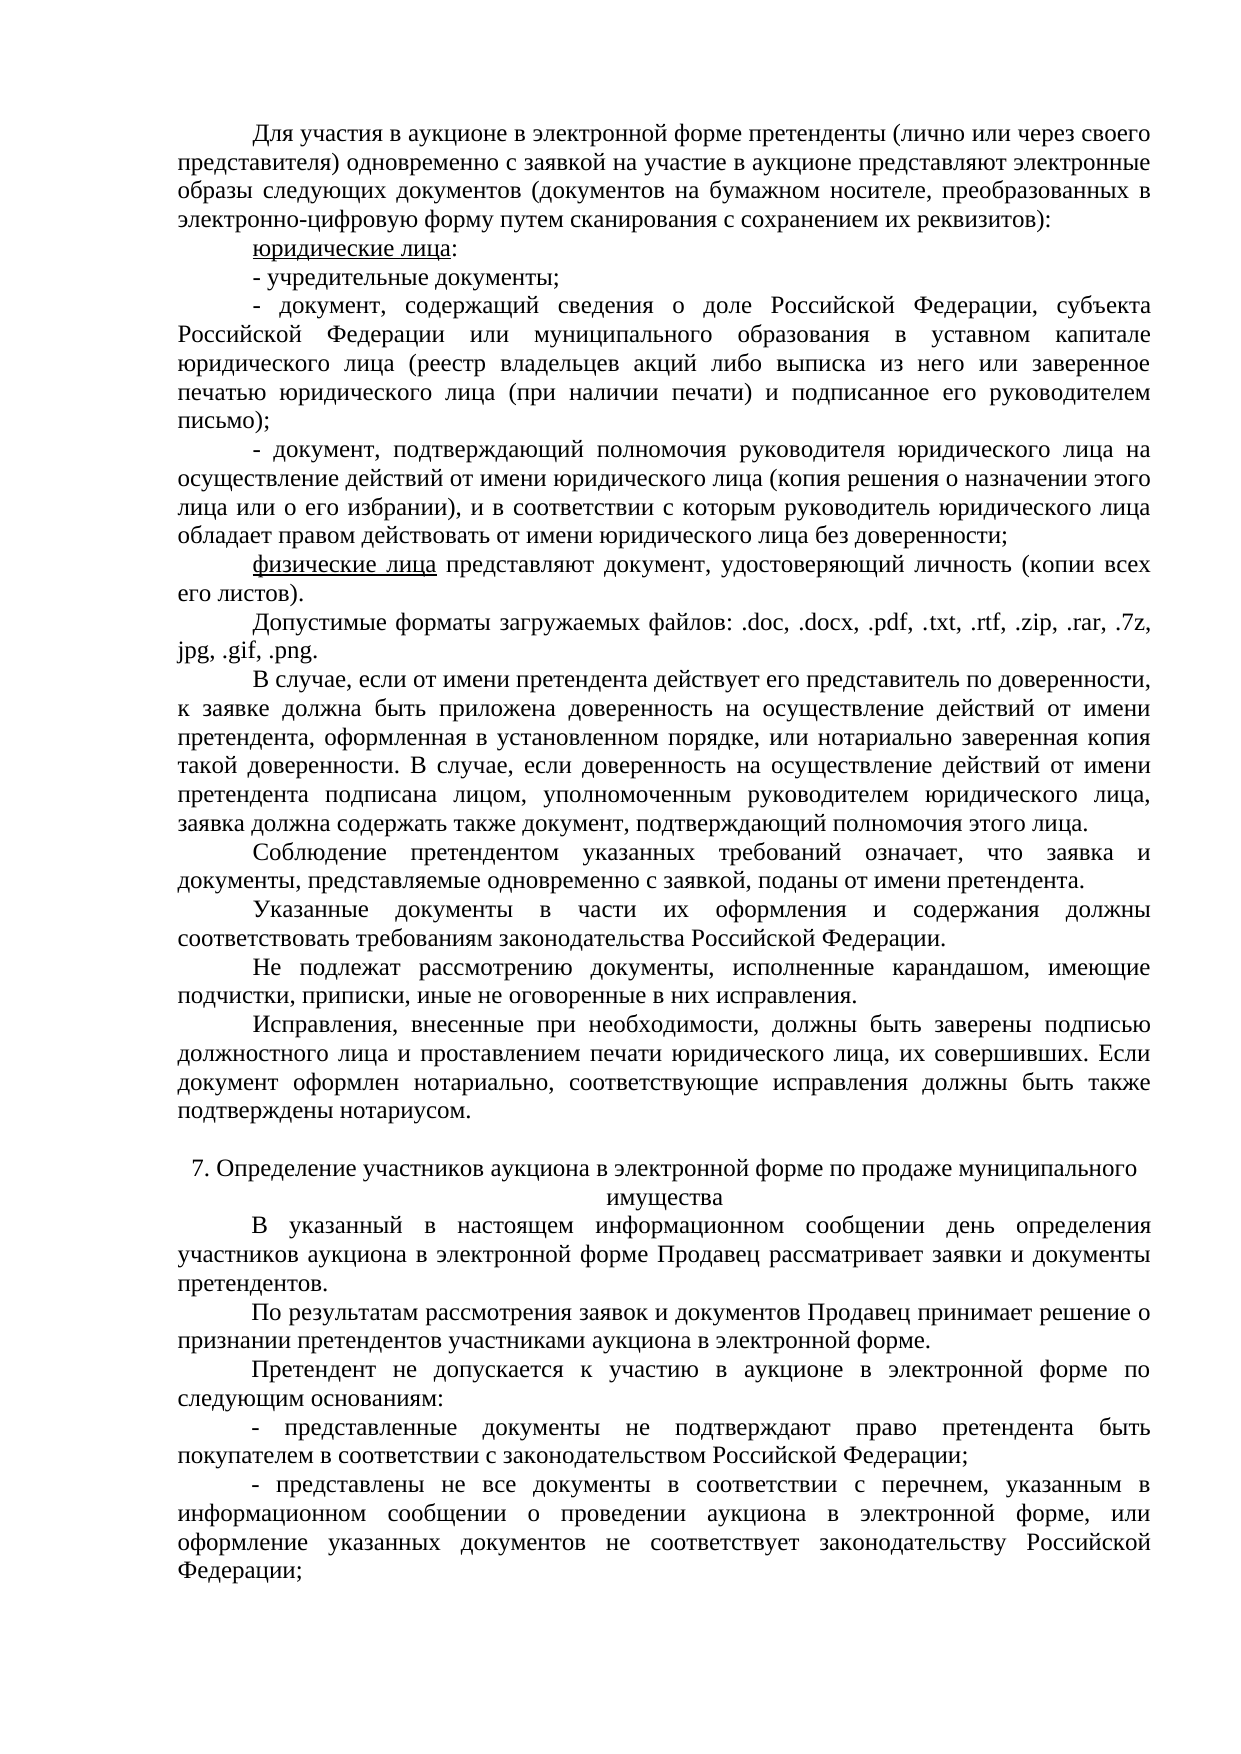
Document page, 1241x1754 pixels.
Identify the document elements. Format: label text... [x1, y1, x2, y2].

text Соблюдение претендентом указанных требований означает, что заявка и документы, представляемые одновременно с заявкой, поданы от имени претендента. [177, 837, 1152, 894]
text физические лица представляют документ, удостоверяющий личность (копии всех его листов). [177, 549, 1152, 607]
text Допустимые форматы загружаемых файлов: .doc, .docx, .pdf, .txt, .rtf, .zip, .rar, .7z, jpg, .gif, .png. [177, 607, 1152, 664]
text По результатам рассмотрения заявок и документов Продавец принимает решение о признании претендентов участниками аукциона в электронной форме. [177, 1297, 1152, 1354]
text Претендент не допускается к участию в аукционе в электронной форме по следующим основаниям: [177, 1354, 1152, 1412]
text В случае, если от имени претендента действует его представитель по доверенности, к заявке должна быть приложена доверенность на осуществление действий от имени претендента, оформленная в установленном порядке, или нотариально заверенная копия такой доверенности. В случае, если доверенность на осуществление действий от имени претендента подписана лицом, уполномоченным руководителем юридического лица, заявка должна содержать также документ, подтверждающий полномочия этого лица. [177, 664, 1152, 837]
text - документ, подтверждающий полномочия руководителя юридического лица на осуществление действий от имени юридического лица (копия решения о назначении этого лица или о его избрании), и в соответствии с которым руководитель юридического лица обладает правом действовать от имени юридического лица без доверенности; [177, 434, 1152, 549]
text юридические лица: [177, 233, 1152, 262]
text - представленные документы не подтверждают право претендента быть покупателем в соответствии с законодательством Российской Федерации; [177, 1412, 1152, 1469]
text - представлены не все документы в соответствии с перечнем, указанным в информационном сообщении о проведении аукциона в электронной форме, или оформление указанных документов не соответствует законодательству Российской Федерации; [177, 1469, 1152, 1584]
text Исправления, внесенные при необходимости, должны быть заверены подписью должностного лица и проставлением печати юридического лица, их совершивших. Если документ оформлен нотариально, соответствующие исправления должны быть также подтверждены нотариусом. [177, 1009, 1152, 1124]
text В указанный в настоящем информационном сообщении день определения участников аукциона в электронной форме Продавец рассматривает заявки и документы претендентов. [177, 1211, 1152, 1297]
text Указанные документы в части их оформления и содержания должны соответствовать требованиям законодательства Российской Федерации. [177, 894, 1152, 952]
text Для участия в аукционе в электронной форме претенденты (лично или через своего представителя) одновременно с заявкой на участие в аукционе представляют электронные образы следующих документов (документов на бумажном носителе, преобразованных в электронно-цифровую форму путем сканирования с сохранением их реквизитов): [177, 118, 1152, 233]
text - учредительные документы; [177, 262, 1152, 291]
text Не подлежат рассмотрению документы, исполненные карандашом, имеющие подчистки, приписки, иные не оговоренные в них исправления. [177, 952, 1152, 1009]
text 7. Определение участников аукциона в электронной форме по продаже муниципального имущества [177, 1153, 1152, 1211]
text - документ, содержащий сведения о доле Российской Федерации, субъекта Российской Федерации или муниципального образования в уставном капитале юридического лица (реестр владельцев акций либо выписка из него или заверенное печатью юридического лица (при наличии печати) и подписанное его руководителем письмо); [177, 291, 1152, 434]
